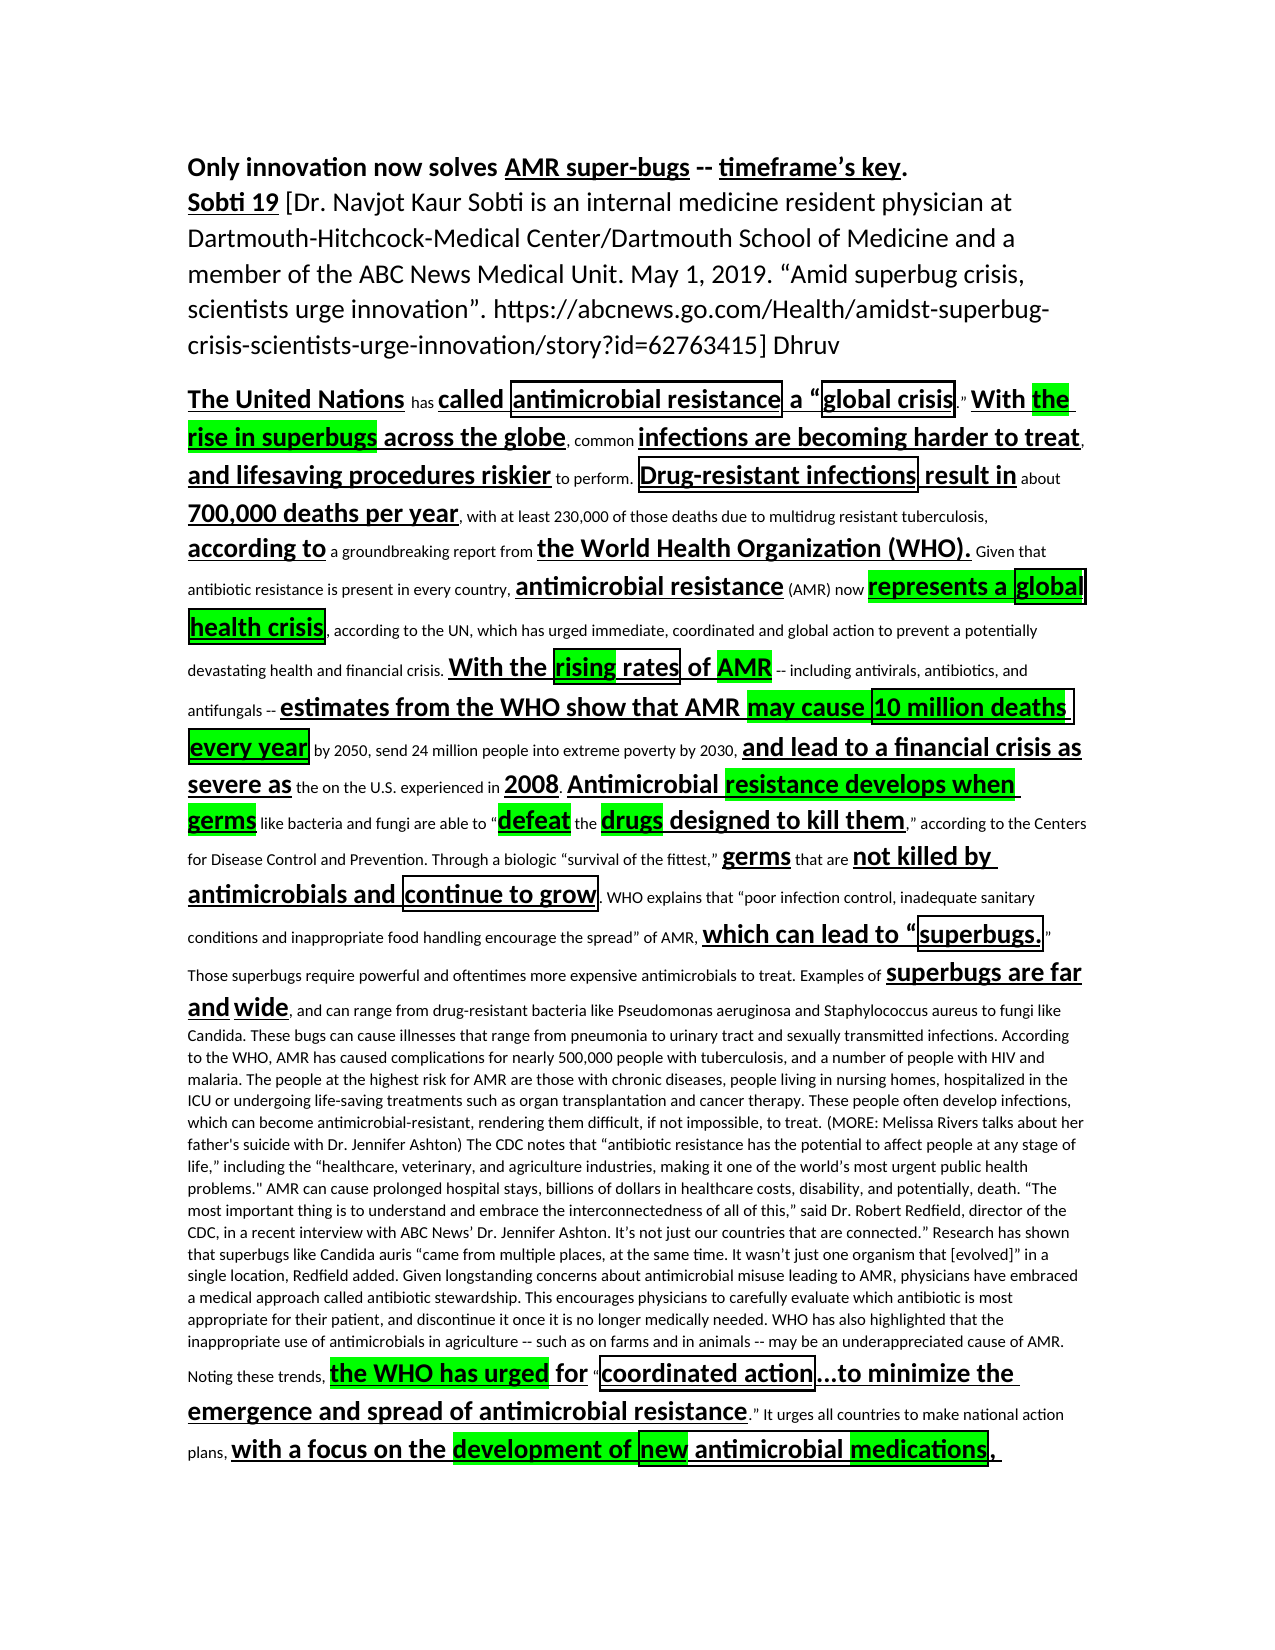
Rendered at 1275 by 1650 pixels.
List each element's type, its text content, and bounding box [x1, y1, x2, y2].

subtitle Only innovation now solves AMR super-bugs -- timeframe’s key. [187, 150, 1087, 183]
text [187, 380, 1087, 1467]
text Sobti 19 [Dr. Navjot Kaur Sobti is an internal medicine resident physician at Dartmouth-Hitchcock-Medical Center/Dartmouth School of Medicine and a member of the ABC News Medical Unit. May 1, 2019. “Amid superbug crisis, scientists urge innovation”. https://abcnews.go.com/Health/amidst-superbug-crisis-scientists-urge-innovation/story?id=62763415] Dhruv [187, 186, 1087, 361]
